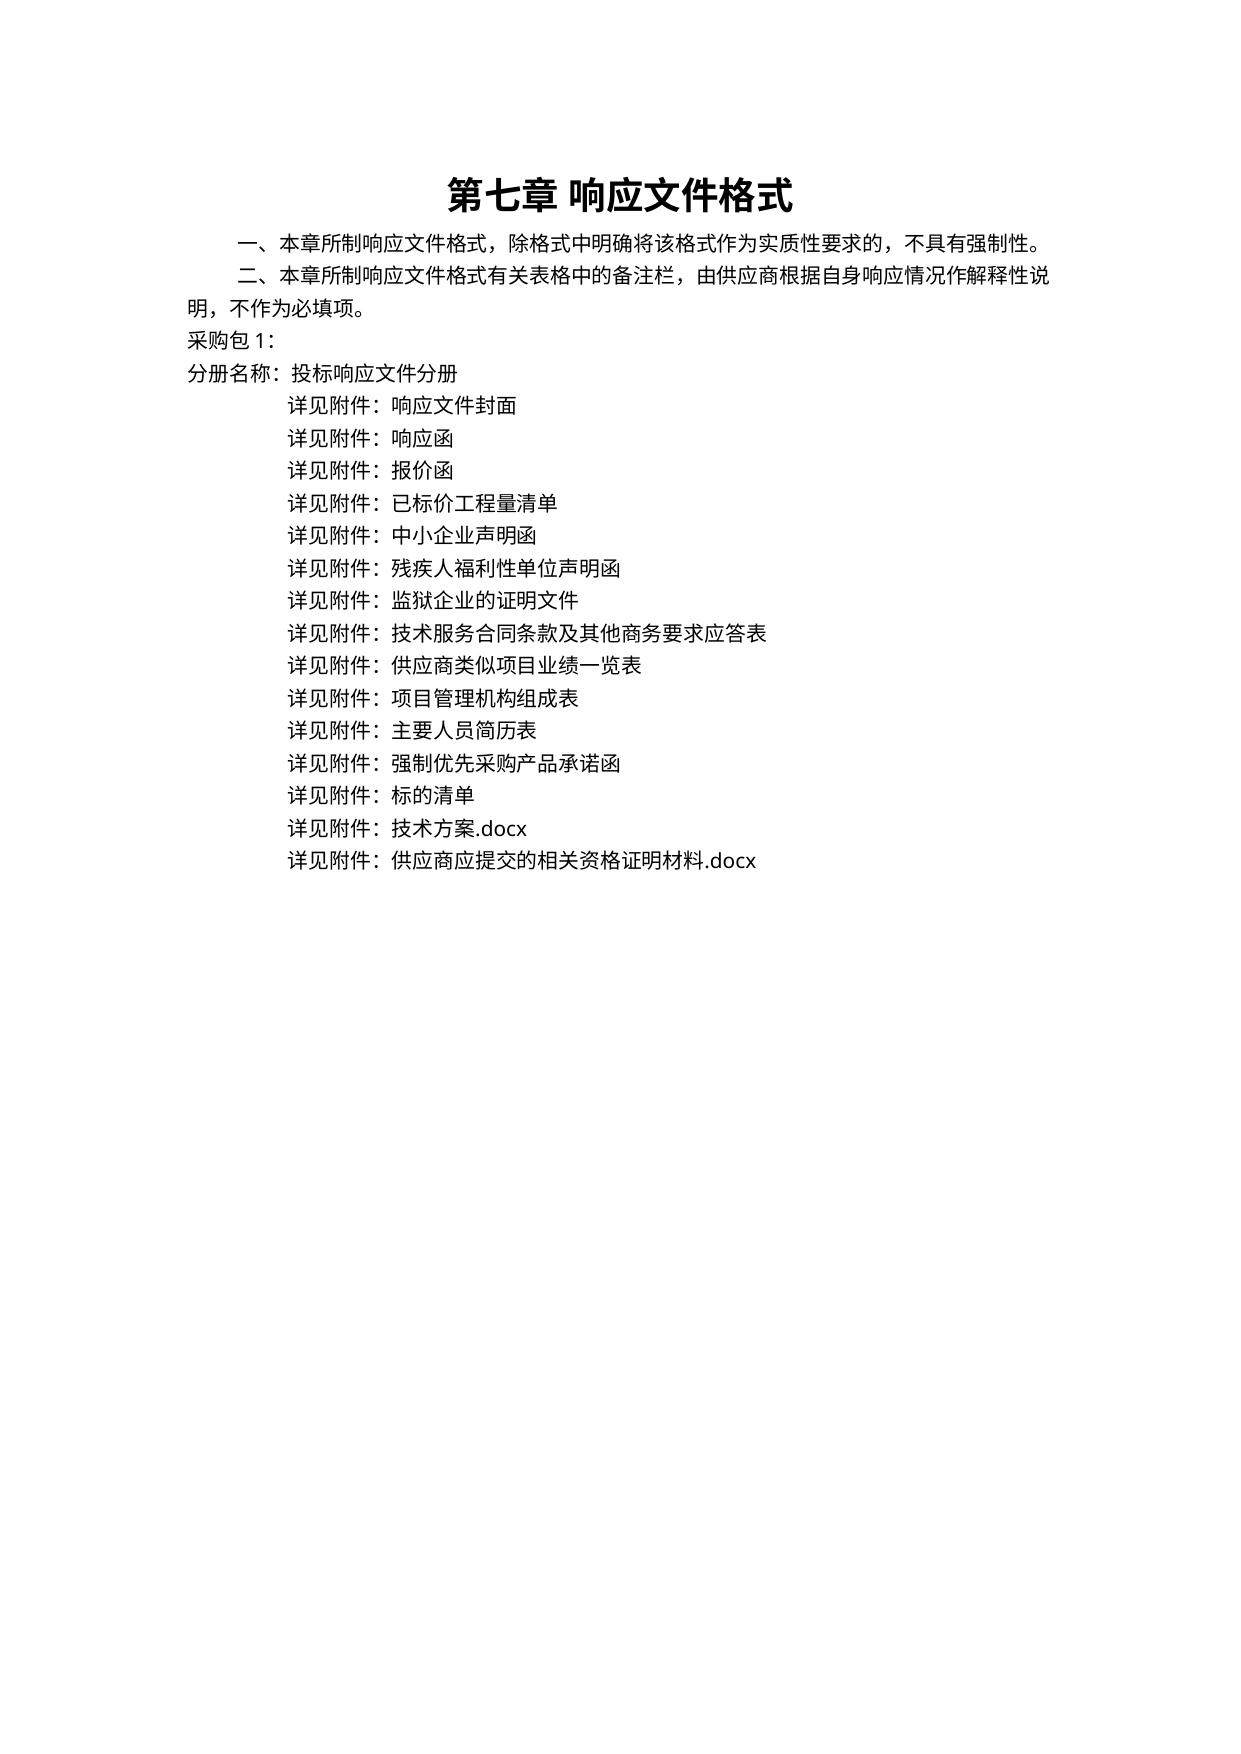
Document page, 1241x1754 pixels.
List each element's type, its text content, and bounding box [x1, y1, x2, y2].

text 采购包1： [187, 324, 1053, 357]
text 详见附件：已标价工程量清单 [187, 487, 1053, 519]
text 第七章 响应文件格式 [187, 162, 1053, 227]
text 二、本章所制响应文件格式有关表格中的备注栏，由供应商根据自身响应情况作解释性说明，不作为必填项。 [187, 259, 1053, 324]
text 详见附件：响应函 [187, 422, 1053, 454]
text 详见附件：残疾人福利性单位声明函 [187, 552, 1053, 584]
text 一、本章所制响应文件格式，除格式中明确将该格式作为实质性要求的，不具有强制性。 [187, 227, 1053, 259]
text 详见附件：供应商应提交的相关资格证明材料.docx [187, 844, 1053, 877]
text 详见附件：技术方案.docx [187, 812, 1053, 844]
text 详见附件：主要人员简历表 [187, 714, 1053, 747]
text 详见附件：技术服务合同条款及其他商务要求应答表 [187, 617, 1053, 649]
text 分册名称：投标响应文件分册 [187, 357, 1053, 389]
text 详见附件：报价函 [187, 454, 1053, 487]
text 详见附件：供应商类似项目业绩一览表 [187, 649, 1053, 682]
text 详见附件：监狱企业的证明文件 [187, 584, 1053, 617]
text 详见附件：强制优先采购产品承诺函 [187, 747, 1053, 779]
text 详见附件：中小企业声明函 [187, 519, 1053, 552]
text 详见附件：标的清单 [187, 779, 1053, 812]
text 详见附件：响应文件封面 [187, 389, 1053, 422]
text 详见附件：项目管理机构组成表 [187, 682, 1053, 714]
